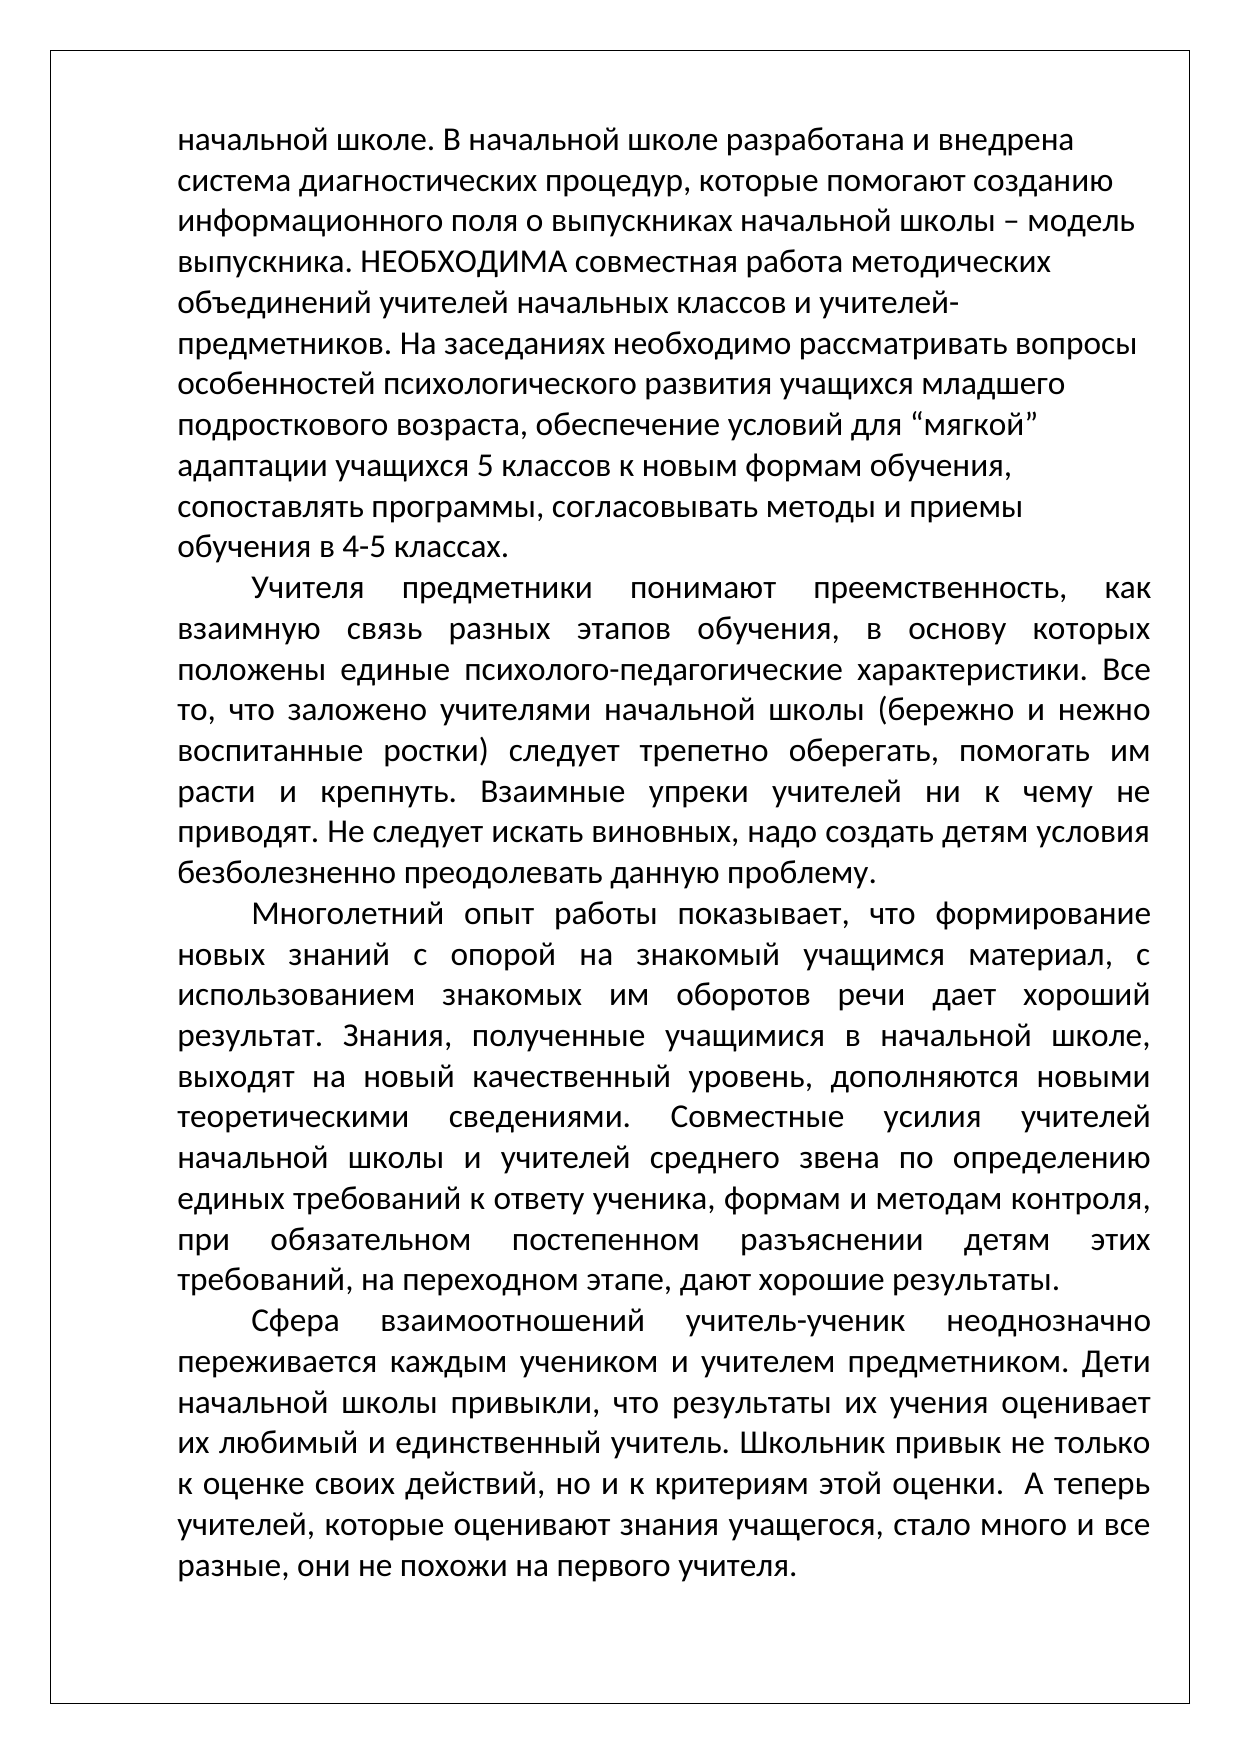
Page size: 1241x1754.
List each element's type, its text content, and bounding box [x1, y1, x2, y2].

text Сфера взаимоотношений учитель-ученик неоднозначно переживается каждым учеником и учителем предметником. Дети начальной школы привыкли, что результаты их учения оценивает их любимый и единственный учитель. Школьник привык не только к оценке своих действий, но и к критериям этой оценки. А теперь учителей, которые оценивают знания учащегося, стало много и все разные, они не похожи на первого учителя. [177, 1299, 1152, 1584]
text Учителя предметники понимают преемственность, как взаимную связь разных этапов обучения, в основу которых положены единые психолого-педагогические характеристики. Все то, что заложено учителями начальной школы (бережно и нежно воспитанные ростки) следует трепетно оберегать, помогать им расти и крепнуть. Взаимные упреки учителей ни к чему не приводят. Не следует искать виновных, надо создать детям условия безболезненно преодолевать данную проблему. [177, 566, 1152, 892]
text Многолетний опыт работы показывает, что формирование новых знаний с опорой на знакомый учащимся материал, с использованием знакомых им оборотов речи дает хороший результат. Знания, полученные учащимися в начальной школе, выходят на новый качественный уровень, дополняются новыми теоретическими сведениями. Совместные усилия учителей начальной школы и учителей среднего звена по определению единых требований к ответу ученика, формам и методам контроля, при обязательном постепенном разъяснении детям этих требований, на переходном этапе, дают хорошие результаты. [177, 892, 1152, 1299]
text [177, 118, 1152, 566]
